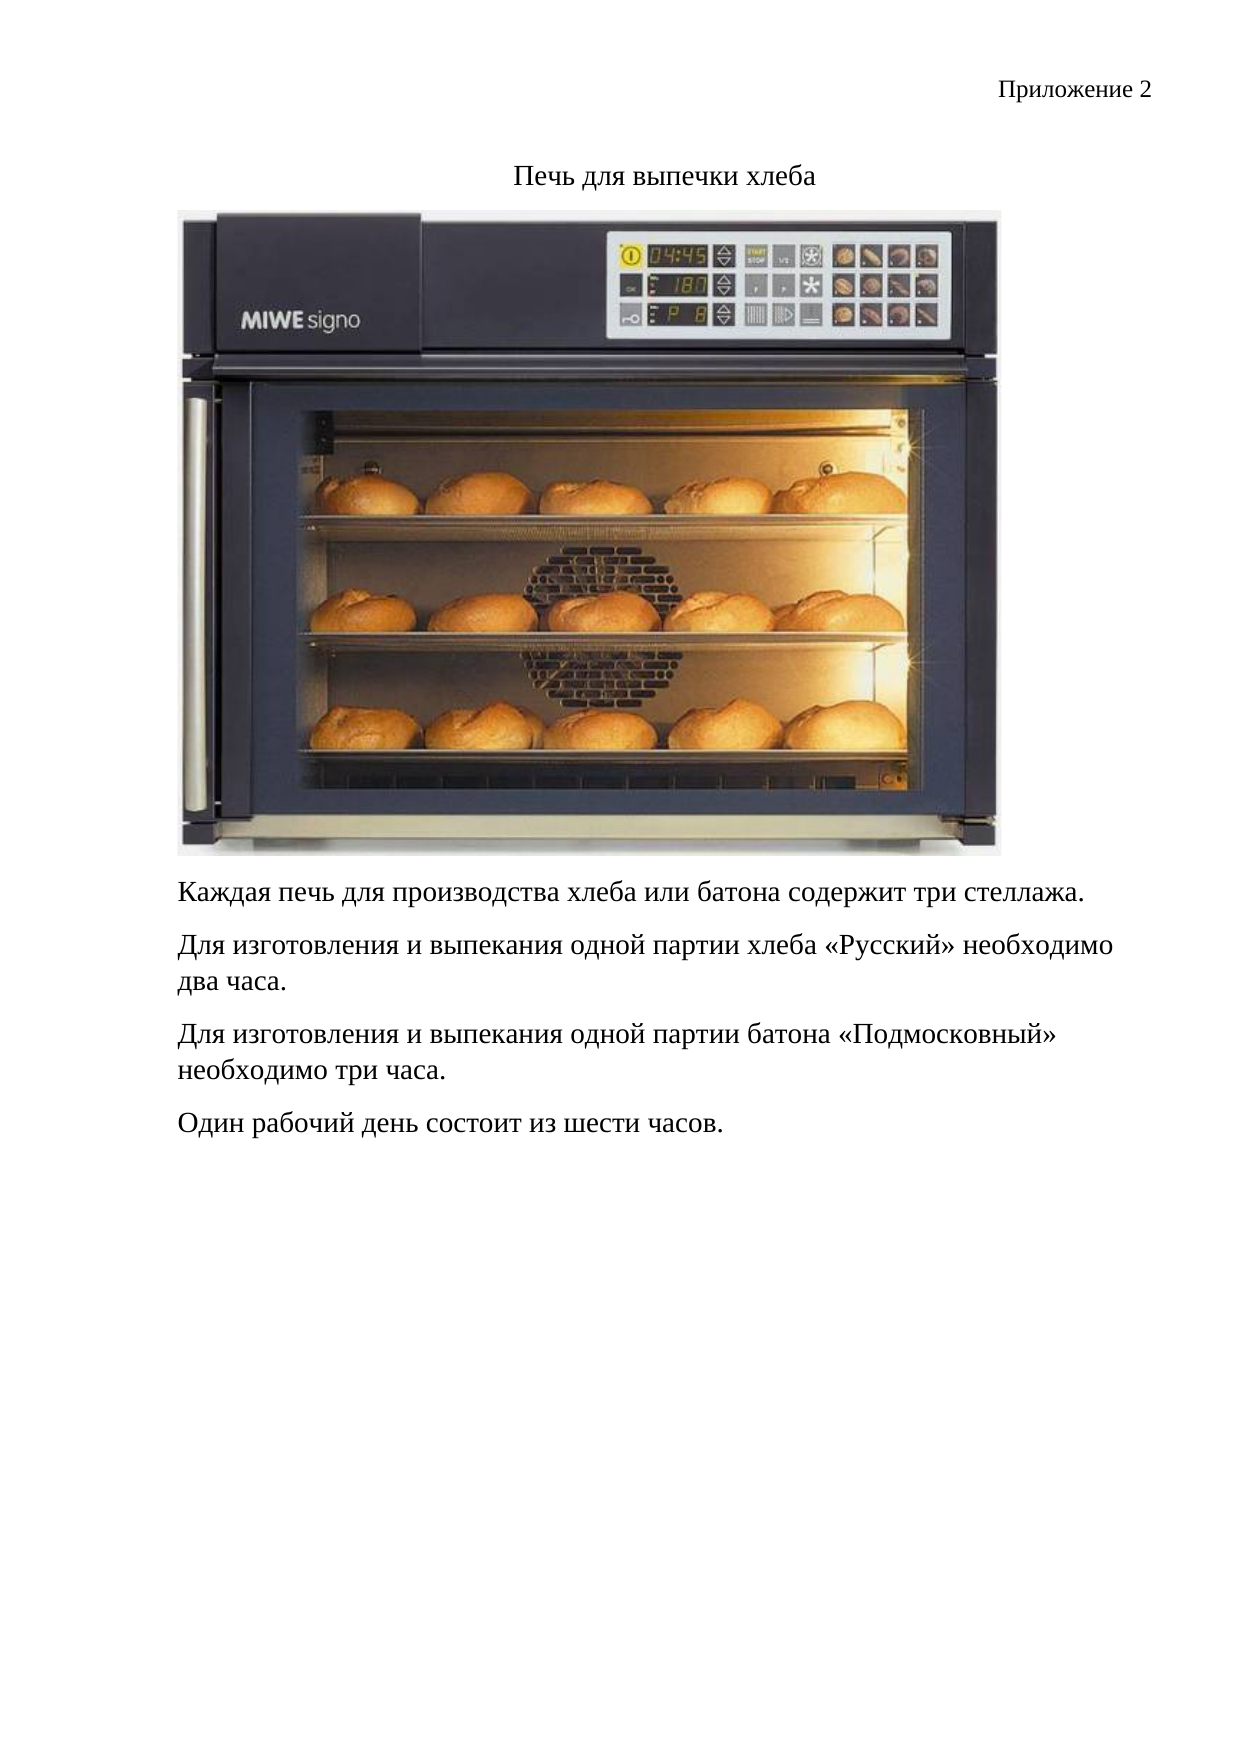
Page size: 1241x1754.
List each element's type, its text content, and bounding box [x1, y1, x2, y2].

text Приложение 2 [177, 74, 1152, 103]
text Для изготовления и выпекания одной партии хлеба «Русский» необходимо два часа. [177, 927, 1152, 997]
text Каждая печь для производства хлеба или батона содержит три стеллажа. [177, 874, 1152, 908]
text Печь для выпечки хлеба [177, 158, 1152, 191]
text Один рабочий день состоит из шести часов. [177, 1105, 1152, 1139]
picture [177, 210, 1002, 856]
text Для изготовления и выпекания одной партии батона «Подмосковный» необходимо три часа. [177, 1016, 1152, 1086]
